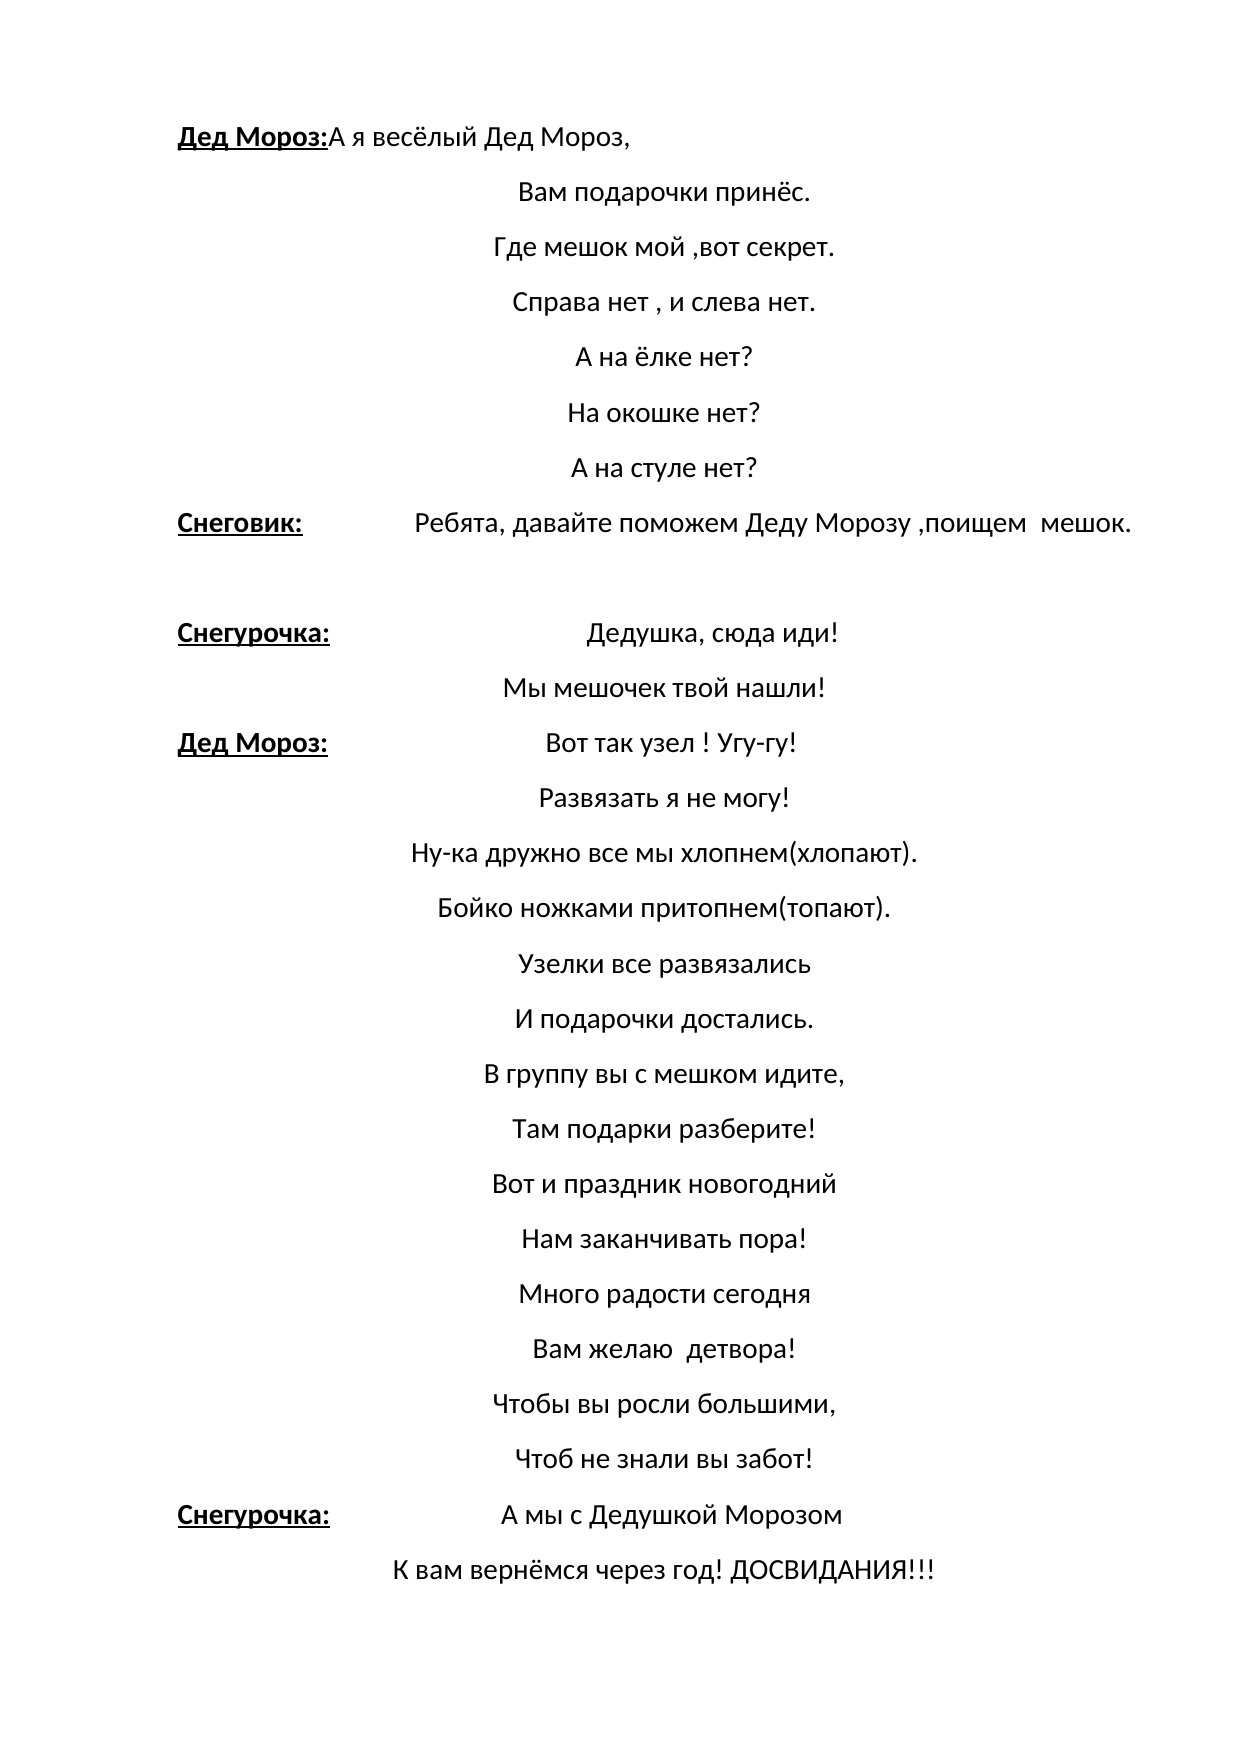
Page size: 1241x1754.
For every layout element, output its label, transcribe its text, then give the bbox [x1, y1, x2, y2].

text Чтоб не знали вы забот! [177, 1441, 1152, 1476]
text Чтобы вы росли большими, [177, 1386, 1152, 1421]
text И подарочки достались. [177, 1000, 1152, 1035]
text Справа нет , и слева нет. [177, 283, 1152, 319]
text Вам подарочки принёс. [177, 173, 1152, 209]
text Нам заканчивать пора! [177, 1220, 1152, 1256]
text Где мешок мой ,вот секрет. [177, 228, 1152, 264]
text Вам желаю детвора! [177, 1330, 1152, 1366]
text Там подарки разберите! [177, 1110, 1152, 1146]
text К вам вернёмся через год! ДОСВИДАНИЯ!!! [177, 1551, 1152, 1586]
text В группу вы с мешком идите, [177, 1055, 1152, 1091]
text Дед Мороз:А я весёлый Дед Мороз, [177, 118, 1152, 154]
text Дед Мороз: Вот так узел ! Угу-гу! [177, 724, 1152, 760]
text На окошке нет? [177, 394, 1152, 429]
text Мы мешочек твой нашли! [177, 669, 1152, 705]
text Вот и праздник новогодний [177, 1165, 1152, 1201]
text Ну-ка дружно все мы хлопнем(хлопают). [177, 834, 1152, 870]
text Снеговик: Ребята, давайте поможем Деду Морозу ,поищем мешок. [177, 504, 1152, 539]
text А на ёлке нет? [177, 338, 1152, 374]
text Бойко ножками притопнем(топают). [177, 889, 1152, 925]
text А на стуле нет? [177, 449, 1152, 484]
text Узелки все развязались [177, 945, 1152, 980]
text Развязать я не могу! [177, 779, 1152, 815]
text Снегурочка: А мы с Дедушкой Морозом [177, 1496, 1152, 1531]
text Много радости сегодня [177, 1275, 1152, 1311]
text Снегурочка: Дедушка, сюда иди! [177, 614, 1152, 650]
